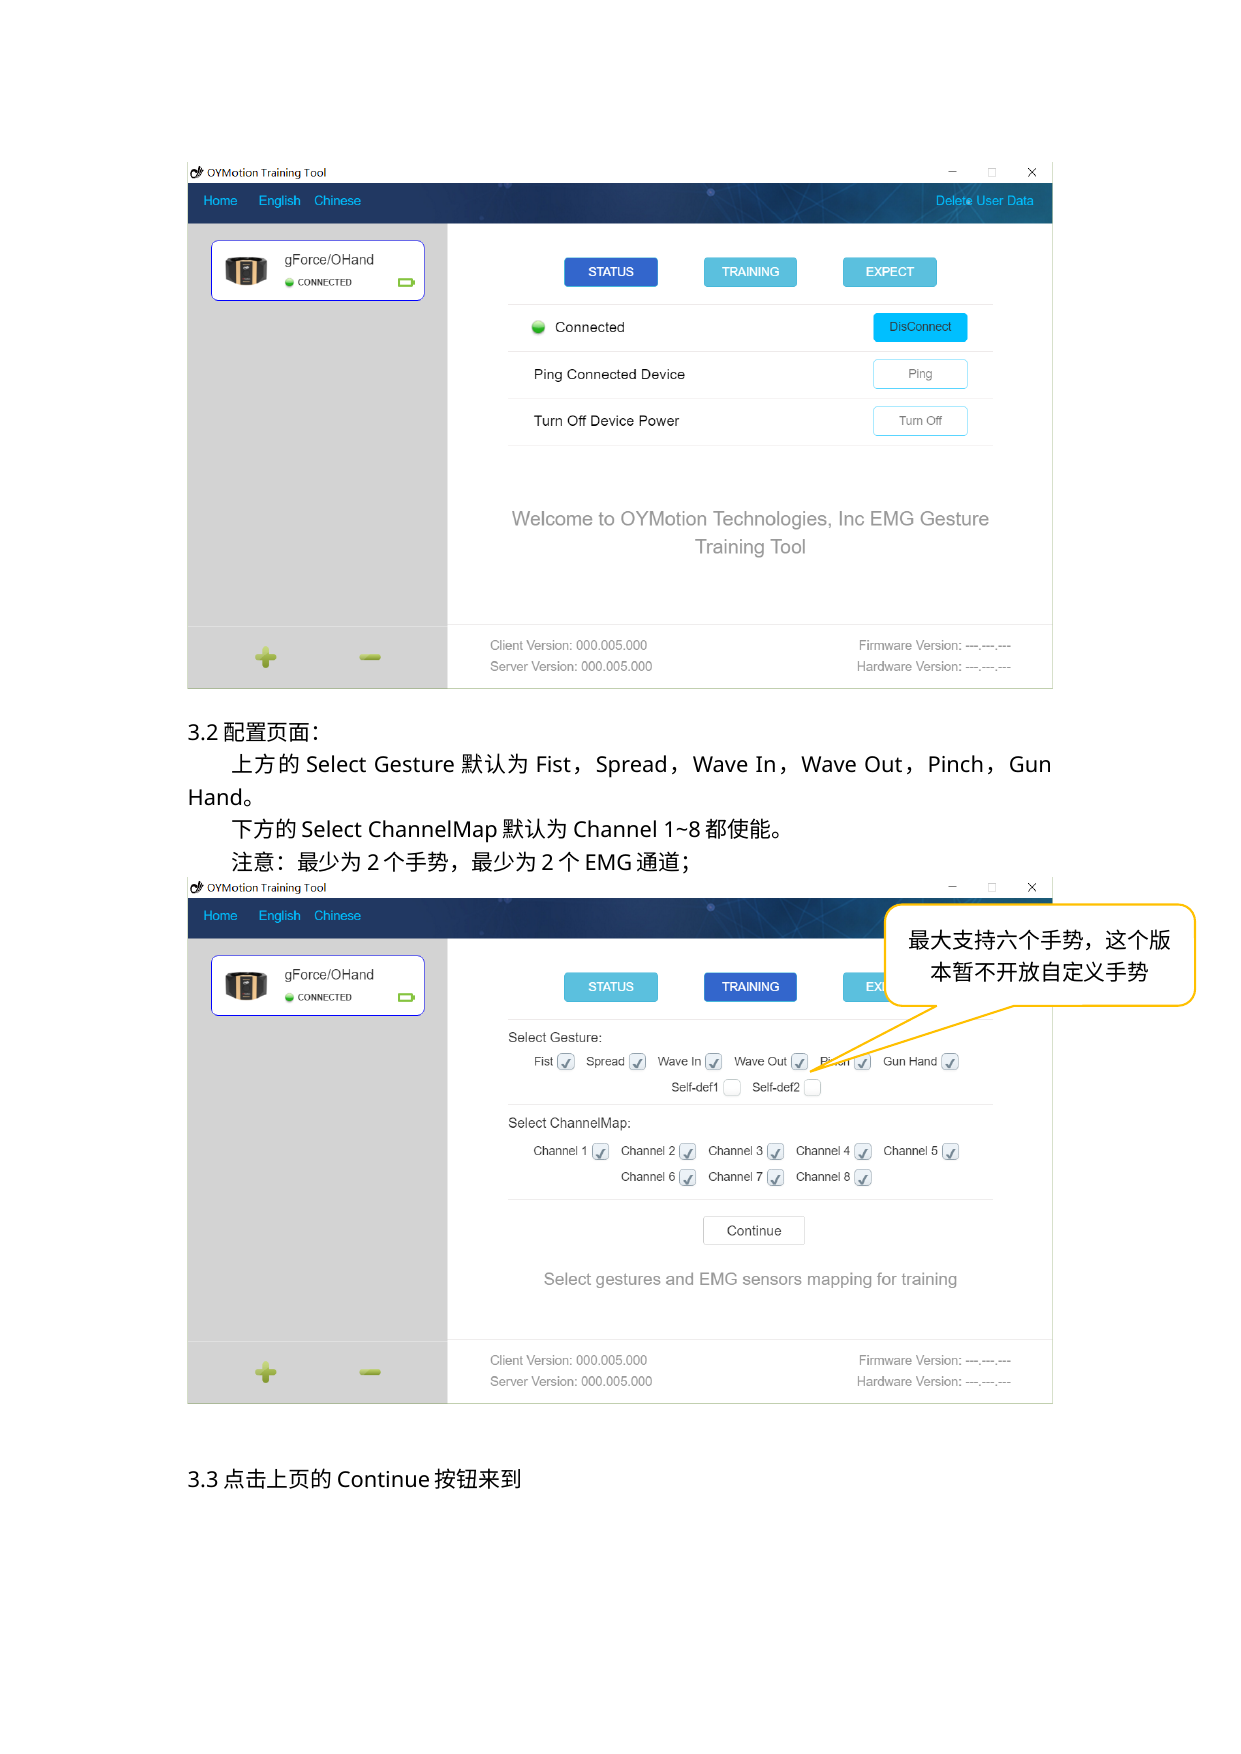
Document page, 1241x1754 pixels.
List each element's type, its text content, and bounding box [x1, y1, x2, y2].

picture [187, 162, 1053, 689]
text 上方的Select Gesture默认为Fist，Spread，Wave In，Wave Out，Pinch，Gun Hand。 [187, 747, 1053, 812]
text 3.2配置页面： [187, 714, 1053, 747]
text 下方的Select ChannelMap默认为 Channel 1~8都使能。 [187, 812, 1053, 844]
picture [187, 877, 1053, 1404]
text 3.3点击上页的Continue按钮来到 [187, 1462, 1053, 1494]
text 注意：最少为2个手势，最少为2个EMG通道； [187, 844, 1053, 877]
